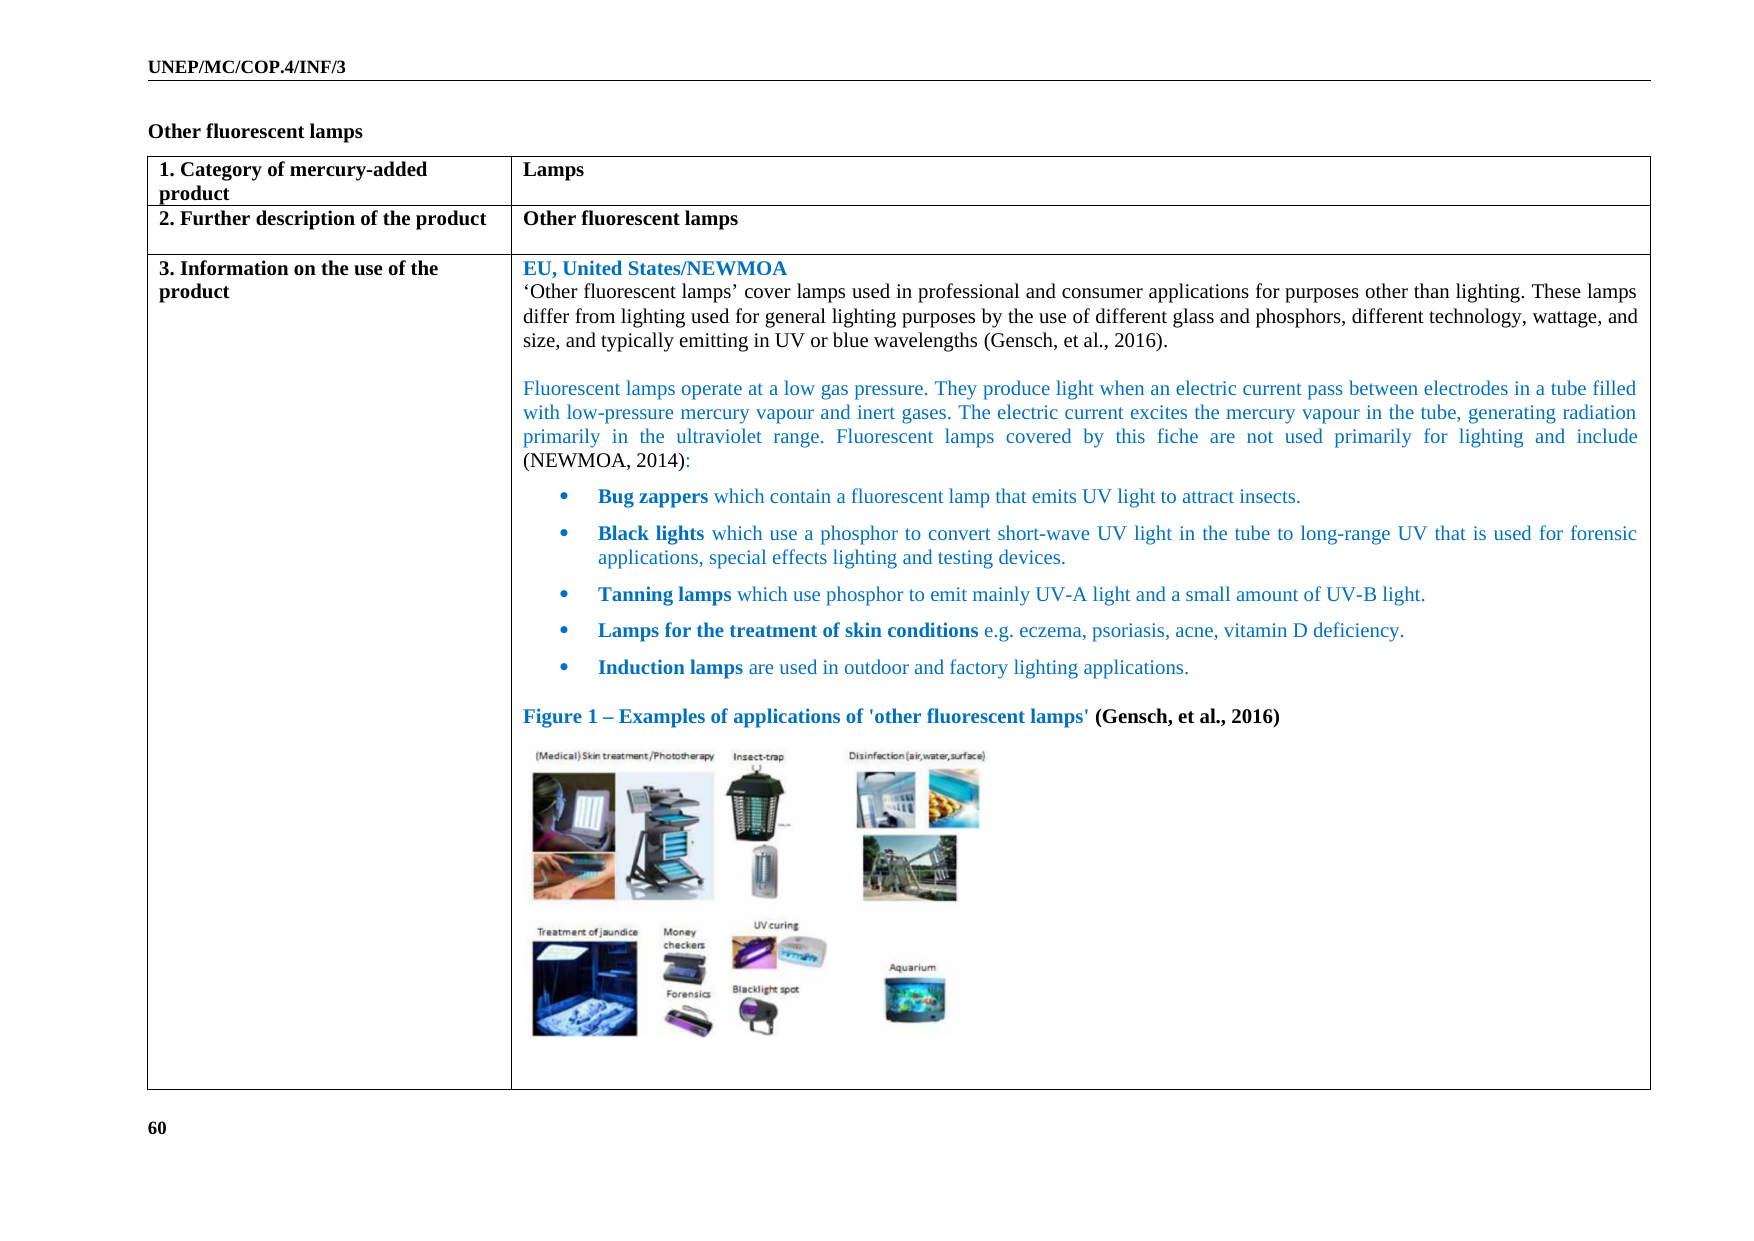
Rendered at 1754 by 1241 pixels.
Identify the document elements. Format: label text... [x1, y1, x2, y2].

table_cell Other fluorescent lamps [512, 206, 1650, 254]
table_header 1. Category of mercury-added product [148, 157, 511, 205]
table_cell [512, 255, 1650, 1088]
picture [522, 740, 991, 1041]
table_header Lamps [512, 157, 1650, 205]
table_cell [148, 255, 511, 1088]
table_cell 2. Further description of the product [148, 206, 511, 254]
text Other fluorescent lamps [148, 119, 1621, 143]
